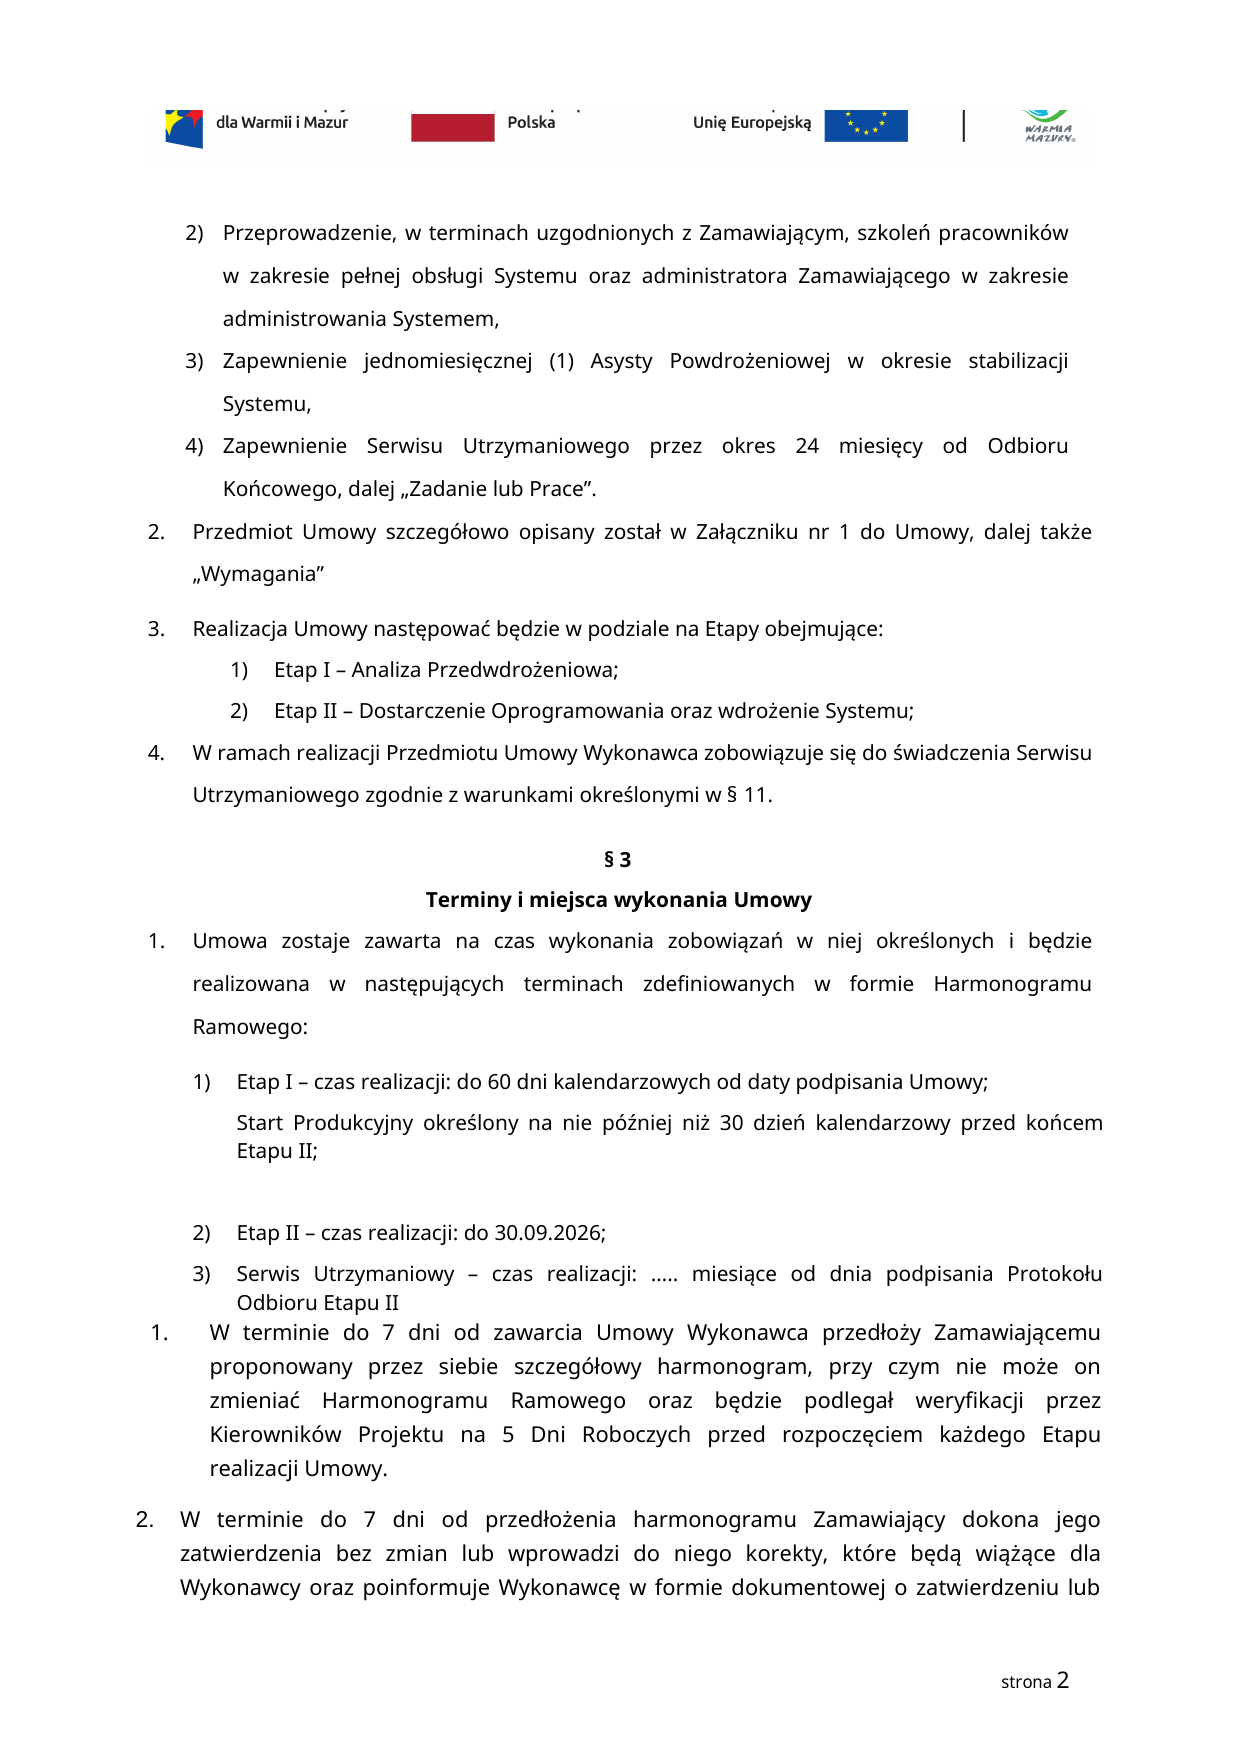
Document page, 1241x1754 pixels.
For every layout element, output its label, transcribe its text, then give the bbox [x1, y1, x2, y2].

list Start Produkcyjny określony na nie później niż 30 dzień kalendarzowy przed końcem Etapu II; [236, 1108, 1105, 1165]
list Przedmiot Umowy szczegółowo opisany został w Załączniku nr 1 do Umowy, dalej także „Wymagania” [148, 517, 1093, 588]
text Terminy i miejsca wykonania Umowy [426, 886, 1105, 914]
picture [148, 110, 1093, 167]
list Etap I – czas realizacji: do 60 dni kalendarzowych od daty podpisania Umowy; [192, 1067, 1105, 1095]
list Umowa zostaje zawarta na czas wykonania zobowiązań w niej określonych i będzie realizowana w następujących terminach zdefiniowanych w formie Harmonogramu Ramowego: [148, 927, 1093, 1040]
list Zapewnienie jednomiesięcznej (1) Asysty Powdrożeniowej w okresie stabilizacji Systemu, [185, 346, 1070, 417]
list W ramach realizacji Przedmiotu Umowy Wykonawca zobowiązuje się do świadczenia Serwisu Utrzymaniowego zgodnie z warunkami określonymi w § 11. [148, 738, 1093, 809]
text § 3 [604, 848, 1105, 873]
list Serwis Utrzymaniowy – czas realizacji: ….. miesiące od dnia podpisania Protokołu Odbioru Etapu II [192, 1259, 1105, 1316]
list Etap II – czas realizacji: do 30.09.2026; [192, 1218, 1105, 1247]
list Etap I – Analiza Przedwdrożeniowa; [230, 656, 1105, 684]
list W terminie do 7 dni od zawarcia Umowy Wykonawca przedłoży Zamawiającemu proponowany przez siebie szczegółowy harmonogram, przy czym nie może on zmieniać Harmonogramu Ramowego oraz będzie podlegał weryfikacji przez Kierowników Projektu na 5 Dni Roboczych przed rozpoczęciem każdego Etapu realizacji Umowy. [150, 1316, 1102, 1483]
list Przeprowadzenie, w terminach uzgodnionych z Zamawiającym, szkoleń pracowników w zakresie pełnej obsługi Systemu oraz administratora Zamawiającego w zakresie administrowania Systemem, [185, 218, 1070, 332]
list Etap II – Dostarczenie Oprogramowania oraz wdrożenie Systemu; [230, 697, 1105, 725]
list Realizacja Umowy następować będzie w podziale na Etapy obejmujące: [148, 614, 1105, 643]
list Zapewnienie Serwisu Utrzymaniowego przez okres 24 miesięcy od Odbioru Końcowego, dalej „Zadanie lub Prace”. [185, 432, 1070, 503]
